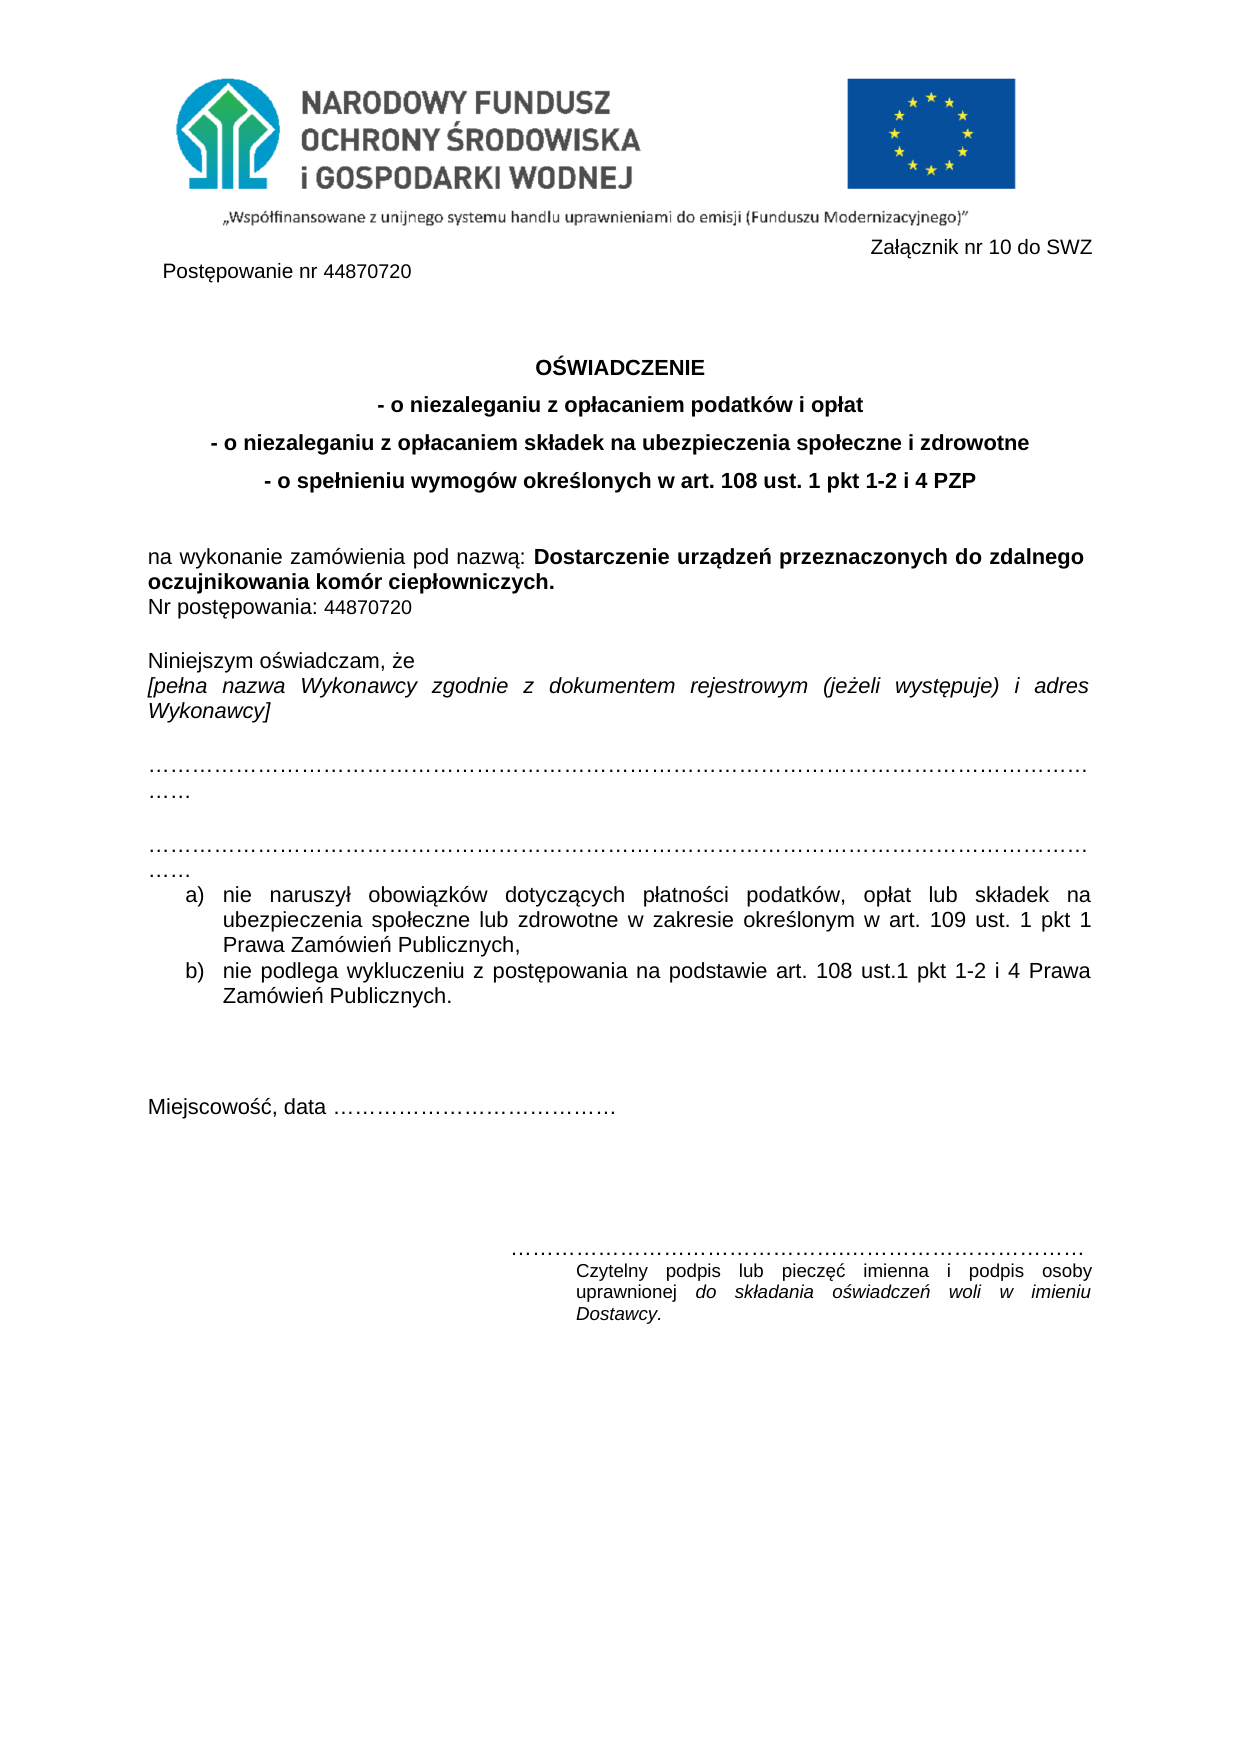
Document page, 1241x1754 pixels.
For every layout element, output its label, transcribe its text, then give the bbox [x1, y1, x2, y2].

list nie podlega wykluczeniu z postępowania na podstawie art. 108 ust.1 pkt 1-2 i 4 Prawa Zamówień Publicznych. [185, 957, 1093, 1008]
text ……………………………………………………………………………………………………………………… [148, 831, 1093, 882]
text ……………………………………….…………………………… [502, 1234, 1093, 1259]
text - o spełnieniu wymogów określonych w art. 108 ust. 1 pkt 1-2 i 4 PZP [148, 468, 1093, 493]
text Załącznik nr 10 do SWZ [664, 235, 1093, 259]
text - o niezaleganiu z opłacaniem składek na ubezpieczenia społeczne i zdrowotne [148, 430, 1093, 455]
text Postępowanie nr 44870720 [162, 259, 1093, 283]
text ……………………………………………………………………………………………………………………… [148, 752, 1093, 803]
text Nr postępowania: 44870720 [148, 594, 1084, 619]
text na wykonanie zamówienia pod nazwą: Dostarczenie urządzeń przeznaczonych do zdalnego oczujnikowania komór ciepłowniczych. [148, 543, 1084, 594]
text Miejscowość, data ………………………………… [148, 1094, 1093, 1119]
text Niniejszym oświadczam, że [148, 648, 1093, 673]
text Czytelny podpis lub pieczęć imienna i podpis osoby uprawnionej do składania oświadczeń woli w imieniu Dostawcy. [576, 1259, 1093, 1324]
picture [138, 43, 1084, 235]
text OŚWIADCZENIE [148, 354, 1093, 380]
text [pełna nazwa Wykonawcy zgodnie z dokumentem rejestrowym (jeżeli występuje) i adres Wykonawcy] [148, 673, 1093, 723]
list nie naruszył obowiązków dotyczących płatności podatków, opłat lub składek na ubezpieczenia społeczne lub zdrowotne w zakresie określonym w art. 109 ust. 1 pkt 1 Prawa Zamówień Publicznych, [185, 882, 1093, 957]
text - o niezaleganiu z opłacaniem podatków i opłat [148, 392, 1093, 417]
